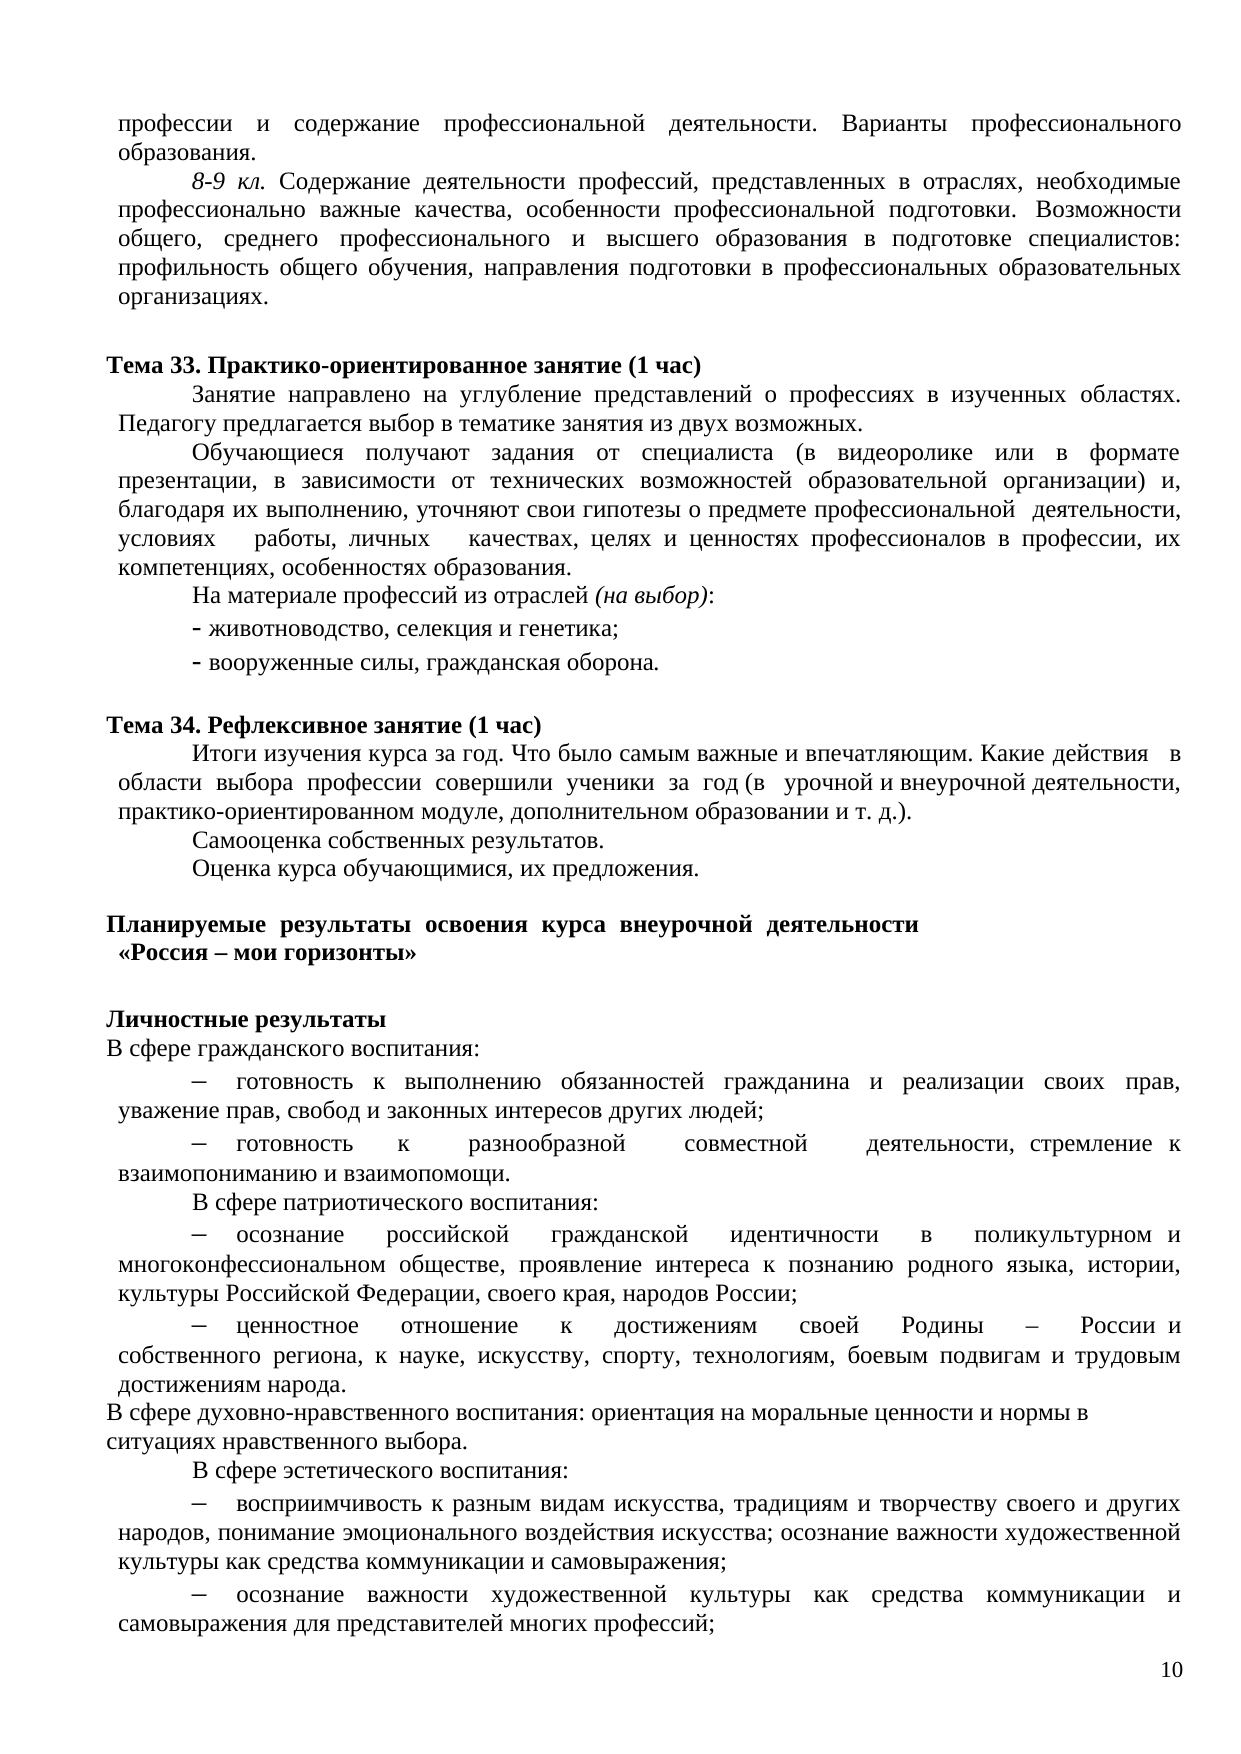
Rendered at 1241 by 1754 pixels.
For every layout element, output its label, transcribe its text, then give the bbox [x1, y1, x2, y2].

text В сфере духовно-нравственного воспитания: ориентация на моральные ценности и нормы в ситуациях нравственного выбора. [106, 1397, 1180, 1455]
list ценностное отношение к достижениям своей Родины – России и собственного региона, к науке, искусству, спорту, технологиям, боевым подвигам и трудовым достижениям народа. [118, 1306, 1181, 1397]
subtitle Тема 34. Рефлексивное занятие (1 час) [106, 710, 1192, 738]
list вооруженные силы, гражданская оборона. [192, 643, 1192, 676]
text «Россия – мои горизонты» [118, 937, 1192, 966]
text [118, 108, 1182, 166]
list осознание российской гражданской идентичности в поликультурном и многоконфессиональном обществе, проявление интереса к познанию родного языка, истории, культуры Российской Федерации, своего края, народов России; [118, 1215, 1181, 1306]
text Оценка курса обучающимися, их предложения. [192, 853, 1192, 882]
text Планируемые результаты освоения курса внеурочной деятельности [106, 909, 1192, 937]
list готовность к разнообразной совместной деятельности, стремление к взаимопониманию и взаимопомощи. [118, 1124, 1181, 1187]
text В сфере эстетического воспитания: [192, 1455, 1192, 1484]
text В сфере патриотического воспитания: [192, 1187, 1192, 1215]
text Итоги изучения курса за год. Что было самым важные и впечатляющим. Какие действия в области выбора профессии совершили ученики за год (в урочной и внеурочной деятельности, практико-ориентированном модуле, дополнительном образовании и т. д.). [118, 738, 1181, 825]
subtitle Тема 33. Практико-ориентированное занятие (1 час) [106, 350, 1192, 379]
text Самооценка собственных результатов. [192, 825, 1192, 853]
text Личностные результаты [106, 1004, 1192, 1033]
text На материале профессий из отраслей (на выбор): [192, 580, 1192, 609]
list восприимчивость к разным видам искусства, традициям и творчеству своего и других народов, понимание эмоционального воздействия искусства; осознание важности художественной культуры как средства коммуникации и самовыражения; [118, 1484, 1181, 1575]
list животноводство, селекция и генетика; [192, 609, 1192, 643]
text В сфере гражданского воспитания: [106, 1033, 1192, 1062]
list осознание важности художественной культуры как средства коммуникации и самовыражения для представителей многих профессий; [118, 1575, 1181, 1637]
text Обучающиеся получают задания от специалиста (в видеоролике или в формате презентации, в зависимости от технических возможностей образовательной организации) и, благодаря их выполнению, уточняют свои гипотезы о предмете профессиональной деятельности, условиях работы, личных качествах, целях и ценностях профессионалов в профессии, их компетенциях, особенностях образования. [118, 437, 1181, 580]
list готовность к выполнению обязанностей гражданина и реализации своих прав, уважение прав, свобод и законных интересов других людей; [118, 1062, 1180, 1124]
text Занятие направлено на углубление представлений о профессиях в изученных областях. Педагогу предлагается выбор в тематике занятия из двух возможных. [118, 379, 1181, 437]
